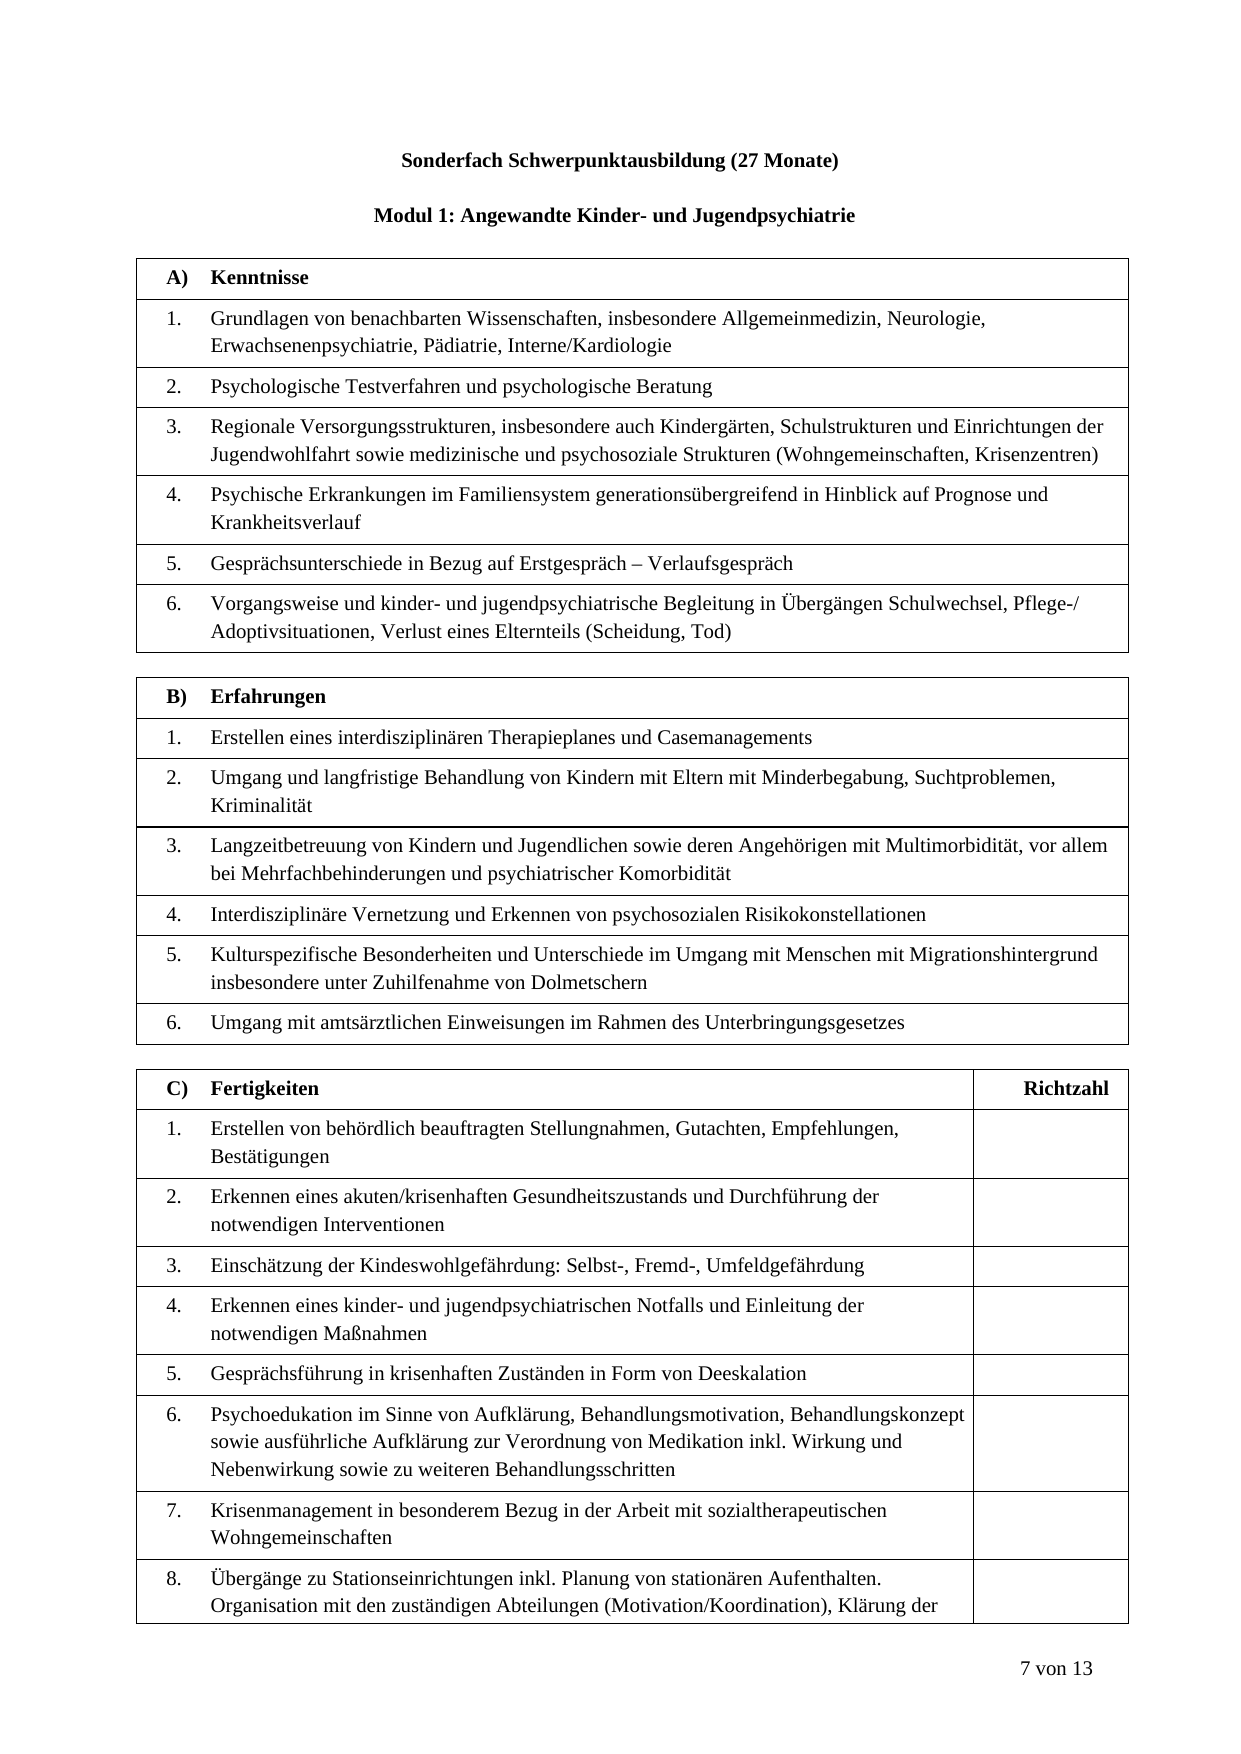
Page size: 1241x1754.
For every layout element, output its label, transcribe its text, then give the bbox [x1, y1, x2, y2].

table_cell [974, 1110, 1128, 1177]
table_header C) Fertigkeiten [137, 1070, 973, 1109]
table_cell [974, 1396, 1128, 1491]
table_cell [974, 1287, 1128, 1354]
table_cell Interdisziplinäre Vernetzung und Erkennen von psychosozialen Risikokonstellationen [137, 896, 1128, 935]
table_cell Umgang und langfristige Behandlung von Kindern mit Eltern mit Minderbegabung, Suchtproblemen, Kriminalität [137, 759, 1128, 826]
table_header B) Erfahrungen [137, 678, 1128, 718]
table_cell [137, 1560, 973, 1623]
table_cell Umgang mit amtsärztlichen Einweisungen im Rahmen des Unterbringungsgesetzes [137, 1004, 1128, 1044]
table_cell Gesprächsunterschiede in Bezug auf Erstgespräch – Verlaufsgespräch [137, 545, 1128, 584]
text Sonderfach Schwerpunktausbildung (27 Monate) [148, 148, 1092, 172]
table_cell Vorgangsweise und kinder- und jugendpsychiatrische Begleitung in Übergängen Schulwechsel, Pflege-/ Adoptivsituationen, Verlust eines Elternteils (Scheidung, Tod) [137, 585, 1128, 652]
table_cell [974, 1355, 1128, 1395]
table_header A) Kenntnisse [137, 259, 1128, 299]
table_cell Erkennen eines kinder- und jugendpsychiatrischen Notfalls und Einleitung der notwendigen Maßnahmen [137, 1287, 973, 1354]
table_cell [974, 1492, 1128, 1559]
table_cell [974, 1179, 1128, 1246]
table_cell Krisenmanagement in besonderem Bezug in der Arbeit mit sozialtherapeutischen Wohngemeinschaften [137, 1492, 973, 1559]
list Modul 1: Angewandte Kinder- und Jugendpsychiatrie [136, 203, 1092, 227]
table_cell Kulturspezifische Besonderheiten und Unterschiede im Umgang mit Menschen mit Migrationshintergrund insbesondere unter Zuhilfenahme von Dolmetschern [137, 936, 1128, 1003]
table_cell Psychische Erkrankungen im Familiensystem generationsübergreifend in Hinblick auf Prognose und Krankheitsverlauf [137, 476, 1128, 543]
table_cell Erstellen von behördlich beauftragten Stellungnahmen, Gutachten, Empfehlungen, Bestätigungen [137, 1110, 973, 1177]
table_cell Erkennen eines akuten/krisenhaften Gesundheitszustands und Durchführung der notwendigen Interventionen [137, 1179, 973, 1246]
table_cell [974, 1247, 1128, 1286]
table_cell Grundlagen von benachbarten Wissenschaften, insbesondere Allgemeinmedizin, Neurologie, Erwachsenenpsychiatrie, Pädiatrie, Interne/Kardiologie [137, 300, 1128, 367]
table_cell Gesprächsführung in krisenhaften Zuständen in Form von Deeskalation [137, 1355, 973, 1395]
table_cell Langzeitbetreuung von Kindern und Jugendlichen sowie deren Angehörigen mit Multimorbidität, vor allem bei Mehrfachbehinderungen und psychiatrischer Komorbidität [137, 828, 1128, 894]
table_cell Psychologische Testverfahren und psychologische Beratung [137, 368, 1128, 407]
table_cell Einschätzung der Kindeswohlgefährdung: Selbst-, Fremd-, Umfeldgefährdung [137, 1247, 973, 1286]
table_cell Erstellen eines interdisziplinären Therapieplanes und Casemanagements [137, 719, 1128, 758]
table_cell Psychoedukation im Sinne von Aufklärung, Behandlungsmotivation, Behandlungskonzept sowie ausführliche Aufklärung zur Verordnung von Medikation inkl. Wirkung und Nebenwirkung sowie zu weiteren Behandlungsschritten [137, 1396, 973, 1491]
table_header Richtzahl [974, 1070, 1128, 1109]
table_cell [974, 1560, 1128, 1623]
table_cell Regionale Versorgungsstrukturen, insbesondere auch Kindergärten, Schulstrukturen und Einrichtungen der Jugendwohlfahrt sowie medizinische und psychosoziale Strukturen (Wohngemeinschaften, Krisenzentren) [137, 408, 1128, 475]
